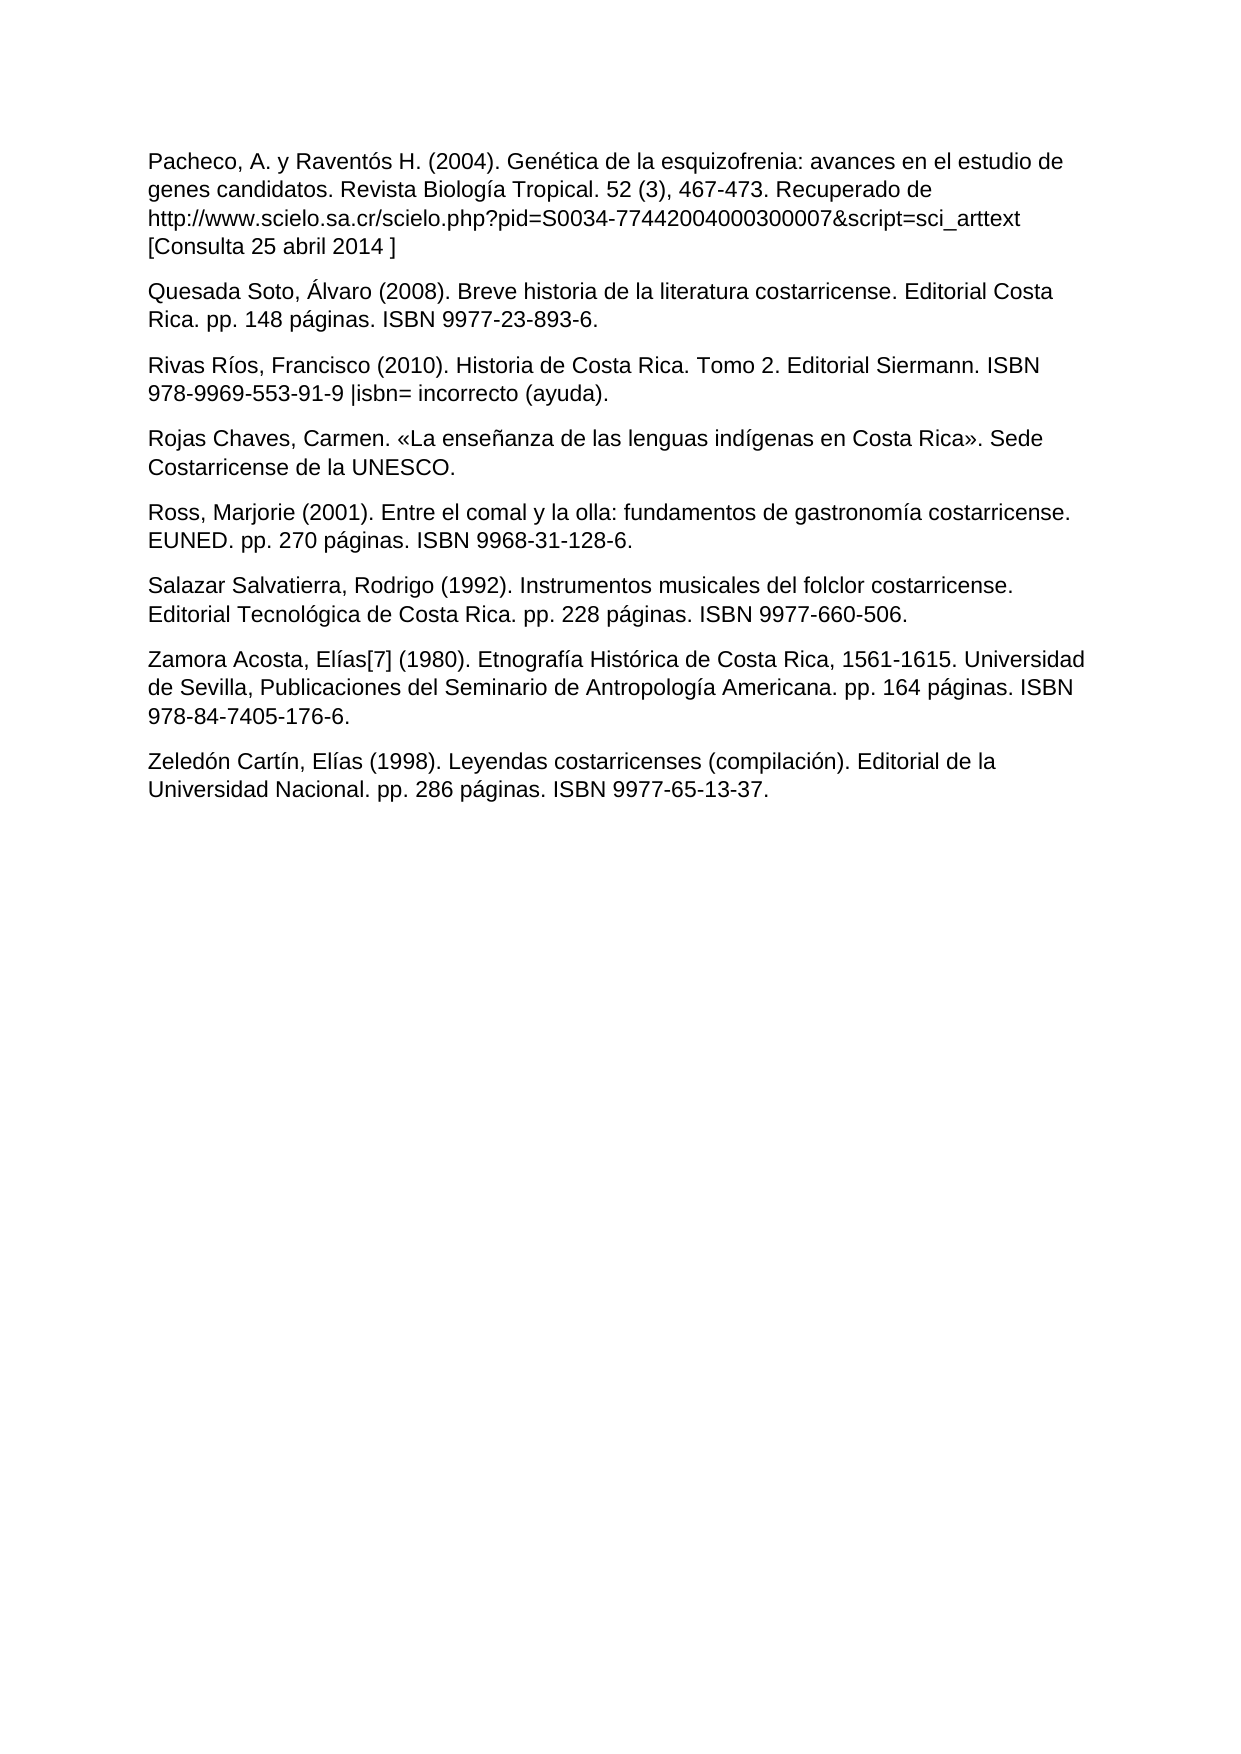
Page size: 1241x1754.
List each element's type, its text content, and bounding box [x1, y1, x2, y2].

text Quesada Soto, Álvaro (2008). Breve historia de la literatura costarricense. Editorial Costa Rica. pp. 148 páginas. ISBN 9977-23-893-6. [148, 278, 1093, 333]
text Pacheco, A. y Raventós H. (2004). Genética de la esquizofrenia: avances en el estudio de genes candidatos. Revista Biología Tropical. 52 (3), 467-473. Recuperado de http://www.scielo.sa.cr/scielo.php?pid=S0034-77442004000300007&script=sci_arttext [Consulta 25 abril 2014 ] [148, 148, 1093, 259]
text Salazar Salvatierra, Rodrigo (1992). Instrumentos musicales del folclor costarricense. Editorial Tecnológica de Costa Rica. pp. 228 páginas. ISBN 9977-660-506. [148, 572, 1093, 627]
text Rivas Ríos, Francisco (2010). Historia de Costa Rica. Tomo 2. Editorial Siermann. ISBN 978-9969-553-91-9 |isbn= incorrecto (ayuda). [148, 352, 1093, 406]
text Zamora Acosta, Elías[7] (1980). Etnografía Histórica de Costa Rica, 1561-1615. Universidad de Sevilla, Publicaciones del Seminario de Antropología Americana. pp. 164 páginas. ISBN 978-84-7405-176-6. [148, 646, 1093, 729]
text Ross, Marjorie (2001). Entre el comal y la olla: fundamentos de gastronomía costarricense. EUNED. pp. 270 páginas. ISBN 9968-31-128-6. [148, 499, 1093, 553]
text Zeledón Cartín, Elías (1998). Leyendas costarricenses (compilación). Editorial de la Universidad Nacional. pp. 286 páginas. ISBN 9977-65-13-37. [148, 748, 1093, 802]
text Rojas Chaves, Carmen. «La enseñanza de las lenguas indígenas en Costa Rica». Sede Costarricense de la UNESCO. [148, 425, 1093, 480]
